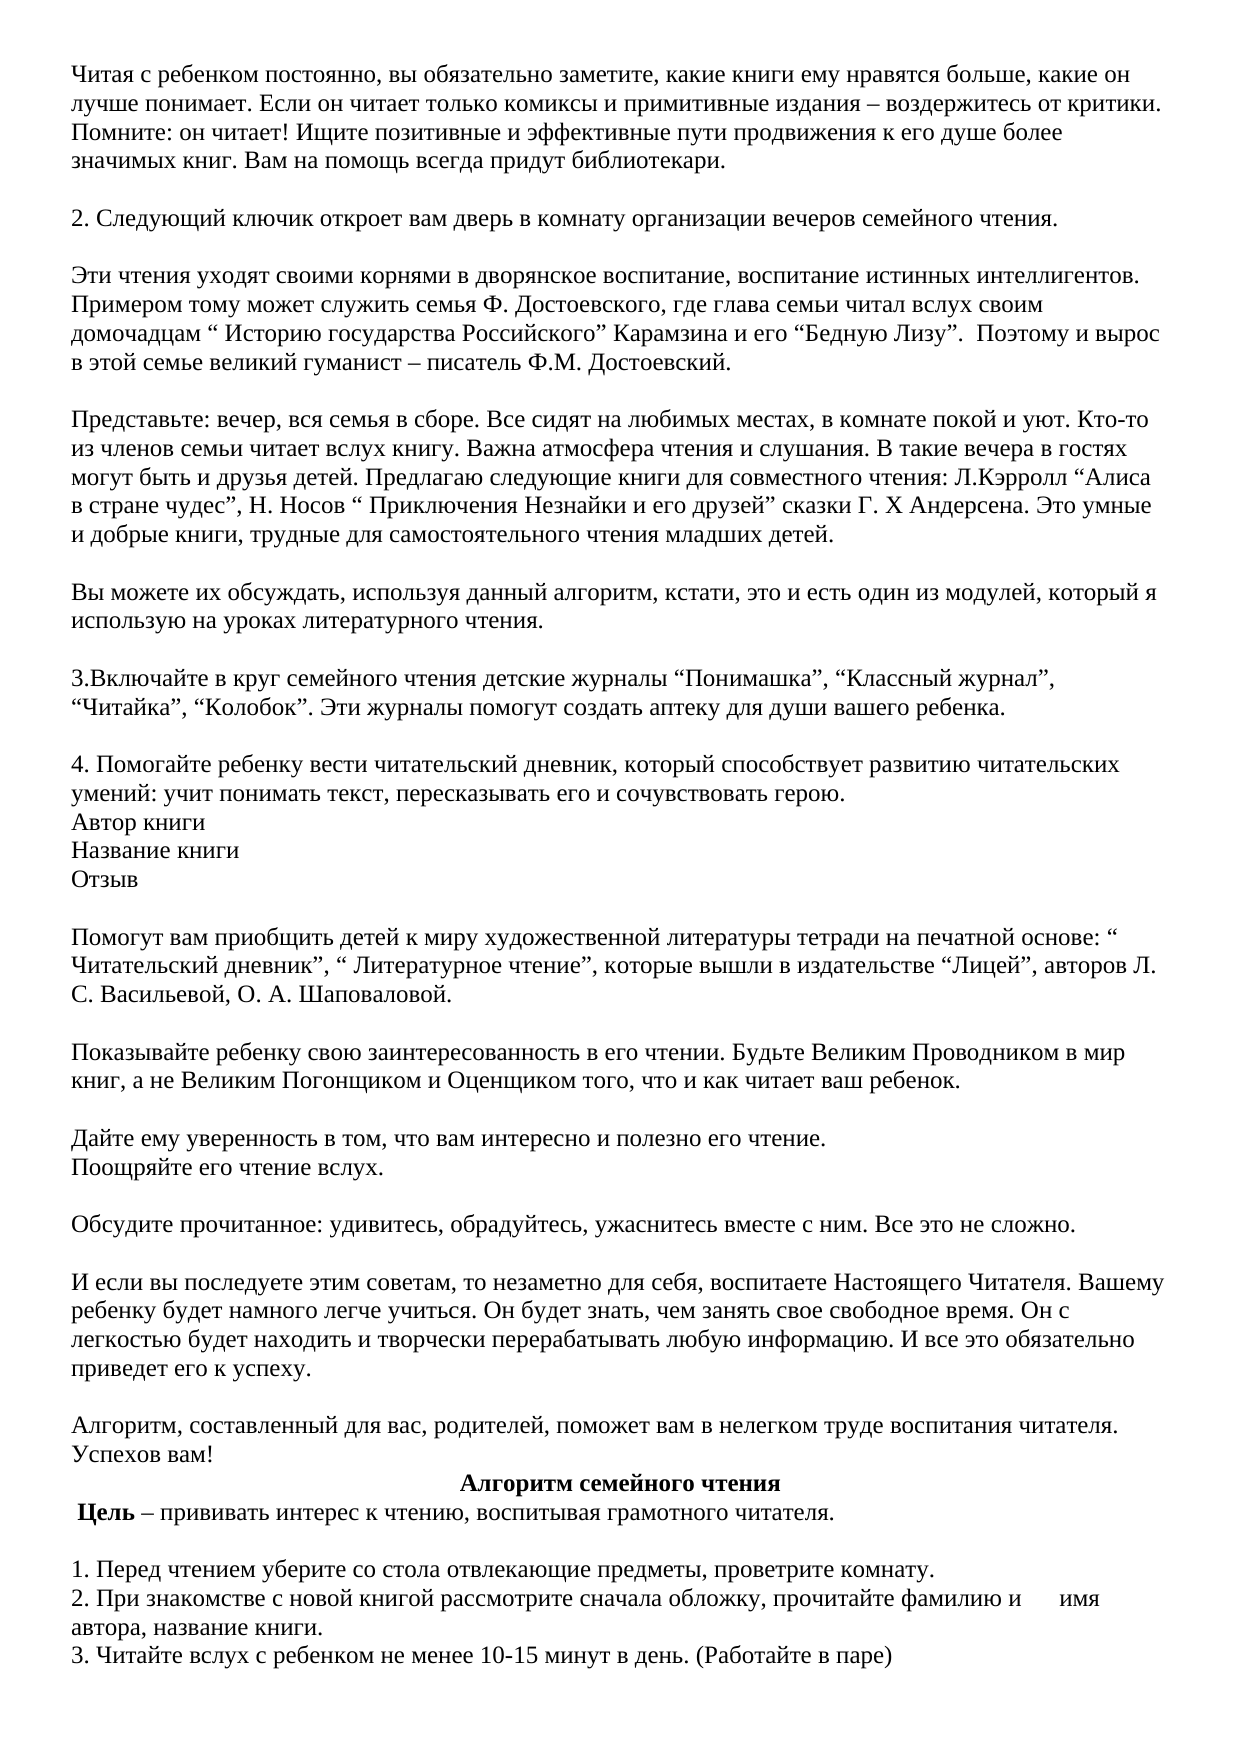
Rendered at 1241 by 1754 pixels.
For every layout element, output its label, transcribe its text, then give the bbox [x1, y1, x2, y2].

text Читая с ребенком постоянно, вы обязательно заметите, какие книги ему нравятся больше, какие он лучше понимает. Если он читает только комиксы и примитивные издания – воздержитесь от критики. Помните: он читает! Ищите позитивные и эффективные пути продвижения к его душе более значимых книг. Вам на помощь всегда придут библиотекари. [71, 59, 1169, 174]
text 4. Помогайте ребенку вести читательский дневник, который способствует развитию читательских умений: учит понимать текст, пересказывать его и сочувствовать герою. [71, 749, 1169, 807]
text Алгоритм семейного чтения [71, 1468, 1169, 1497]
text Эти чтения уходят своими корнями в дворянское воспитание, воспитание истинных интеллигентов. Примером тому может служить семья Ф. Достоевского, где глава семьи читал вслух своим домочадцам “ Историю государства Российского” Карамзина и его “Бедную Лизу”. Поэтому и вырос в этой семье великий гуманист – писатель Ф.М. Достоевский. [71, 260, 1169, 375]
text Автор книги [71, 807, 1169, 835]
text Дайте ему уверенность в том, что вам интересно и полезно его чтение. [71, 1123, 1169, 1152]
text Помогут вам приобщить детей к миру художественной литературы тетради на печатной основе: “ Читательский дневник”, “ Литературное чтение”, которые вышли в издательстве “Лицей”, авторов Л. С. Васильевой, О. А. Шаповаловой. [71, 922, 1169, 1008]
text Цель – прививать интерес к чтению, воспитывая грамотного читателя. [71, 1497, 1169, 1525]
text Поощряйте его чтение вслух. [71, 1152, 1169, 1180]
text 2. Следующий ключик откроет вам дверь в комнату организации вечеров семейного чтения. [71, 203, 1169, 232]
text 1. Перед чтением уберите со стола отвлекающие предметы, проветрите комнату. [71, 1554, 1169, 1583]
text Вы можете их обсуждать, используя данный алгоритм, кстати, это и есть один из модулей, который я использую на уроках литературного чтения. [71, 577, 1169, 634]
text Обсудите прочитанное: удивитесь, обрадуйтесь, ужаснитесь вместе с ним. Все это не сложно. [71, 1209, 1169, 1238]
text Алгоритм, составленный для вас, родителей, поможет вам в нелегком труде воспитания читателя. Успехов вам! [71, 1410, 1169, 1468]
text Отзыв [71, 864, 1169, 893]
text 3.Включайте в круг семейного чтения детские журналы “Понимашка”, “Классный журнал”, “Читайка”, “Колобок”. Эти журналы помогут создать аптеку для души вашего ребенка. [71, 663, 1169, 720]
text 2. При знакомстве с новой книгой рассмотрите сначала обложку, прочитайте фамилию и имя автора, название книги. [71, 1583, 1169, 1640]
text Показывайте ребенку свою заинтересованность в его чтении. Будьте Великим Проводником в мир книг, а не Великим Погонщиком и Оценщиком того, что и как читает ваш ребенок. [71, 1037, 1169, 1094]
text И если вы последуете этим советам, то незаметно для себя, воспитаете Настоящего Читателя. Вашему ребенку будет намного легче учиться. Он будет знать, чем занять свое свободное время. Он с легкостью будет находить и творчески перерабатывать любую информацию. И все это обязательно приведет его к успеху. [71, 1267, 1169, 1382]
text Название книги [71, 835, 1169, 864]
text Представьте: вечер, вся семья в сборе. Все сидят на любимых местах, в комнате покой и уют. Кто-то из членов семьи читает вслух книгу. Важна атмосфера чтения и слушания. В такие вечера в гостях могут быть и друзья детей. Предлагаю следующие книги для совместного чтения: Л.Кэрролл “Алиса в стране чудес”, Н. Носов “ Приключения Незнайки и его друзей” сказки Г. Х Андерсена. Это умные и добрые книги, трудные для самостоятельного чтения младших детей. [71, 404, 1169, 548]
text 3. Читайте вслух с ребенком не менее 10-15 минут в день. (Работайте в паре) [71, 1640, 1169, 1669]
